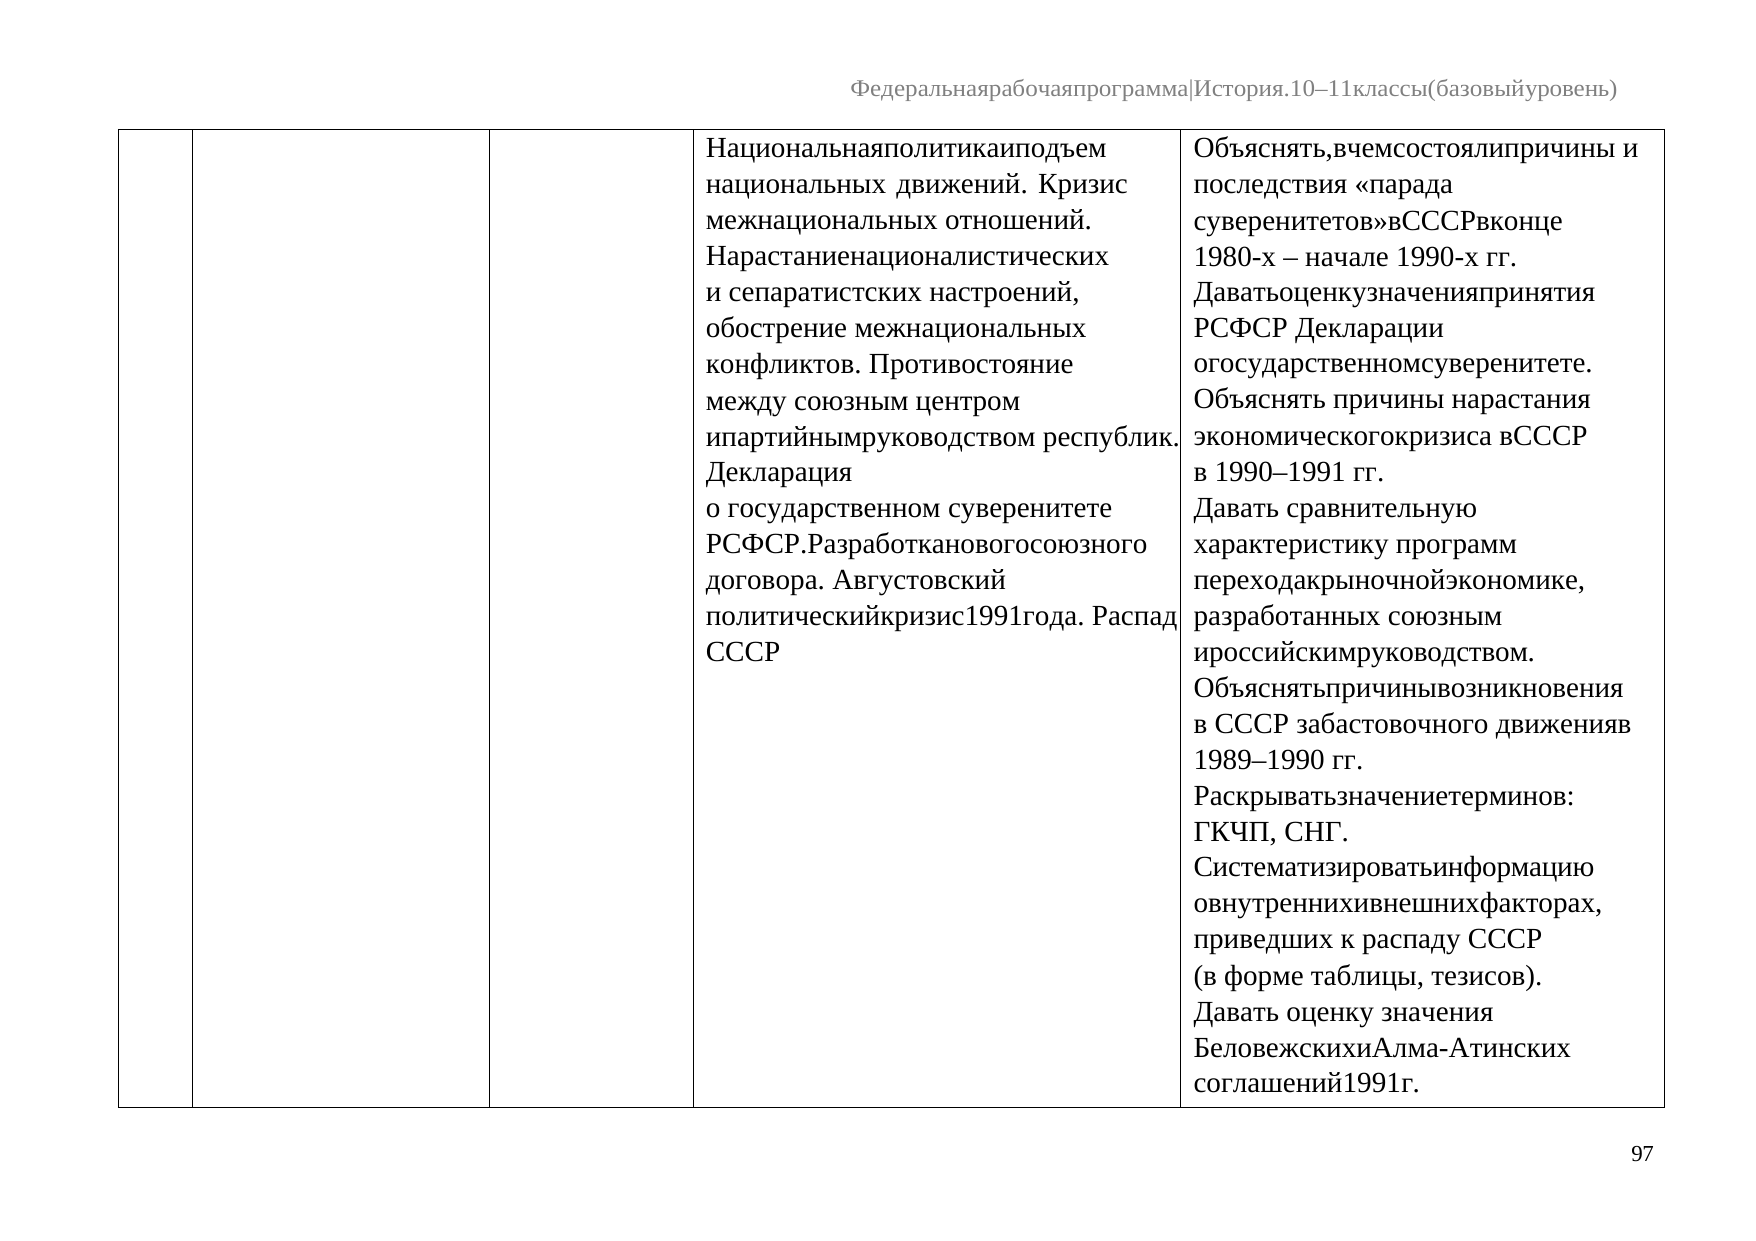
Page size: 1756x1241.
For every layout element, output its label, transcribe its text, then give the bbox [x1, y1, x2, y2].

table_header Объяснять,вчемсостоялипричины и последствия «парада суверенитетов»вСССРвконце 1980-х – начале 1990-х гг. Даватьоценкузначенияпринятия РСФСР Декларации огосударственномсуверенитете. Объяснять причины нарастания экономическогокризиса вСССР в 1990–1991 гг. Давать сравнительную характеристику программ переходакрыночнойэкономике, разработанных союзным ироссийскимруководством. Объяснятьпричинывозникновения в СССР забастовочного движенияв 1989–1990 гг. Раскрыватьзначениетерминов: ГКЧП, СНГ. Систематизироватьинформацию овнутреннихивнешнихфакторах, приведших к распаду СССР (в форме таблицы, тезисов). Давать оценку значения БеловежскихиАлма-Атинских соглашений1991г. [1181, 130, 1664, 1107]
table_header [119, 130, 192, 1107]
table_header [193, 130, 489, 1107]
table_header Национальнаяполитикаиподъем национальных движений. Кризис межнациональных отношений. Нарастаниенационалистических и сепаратистских настроений, обострение межнациональных конфликтов. Противостояние между союзным центром ипартийнымруководством республик. Декларация о государственном суверенитете РСФСР.Разработкановогосоюзного договора. Августовский политическийкризис1991года. Распад СССР [694, 130, 1180, 1107]
table_header [490, 130, 693, 1107]
